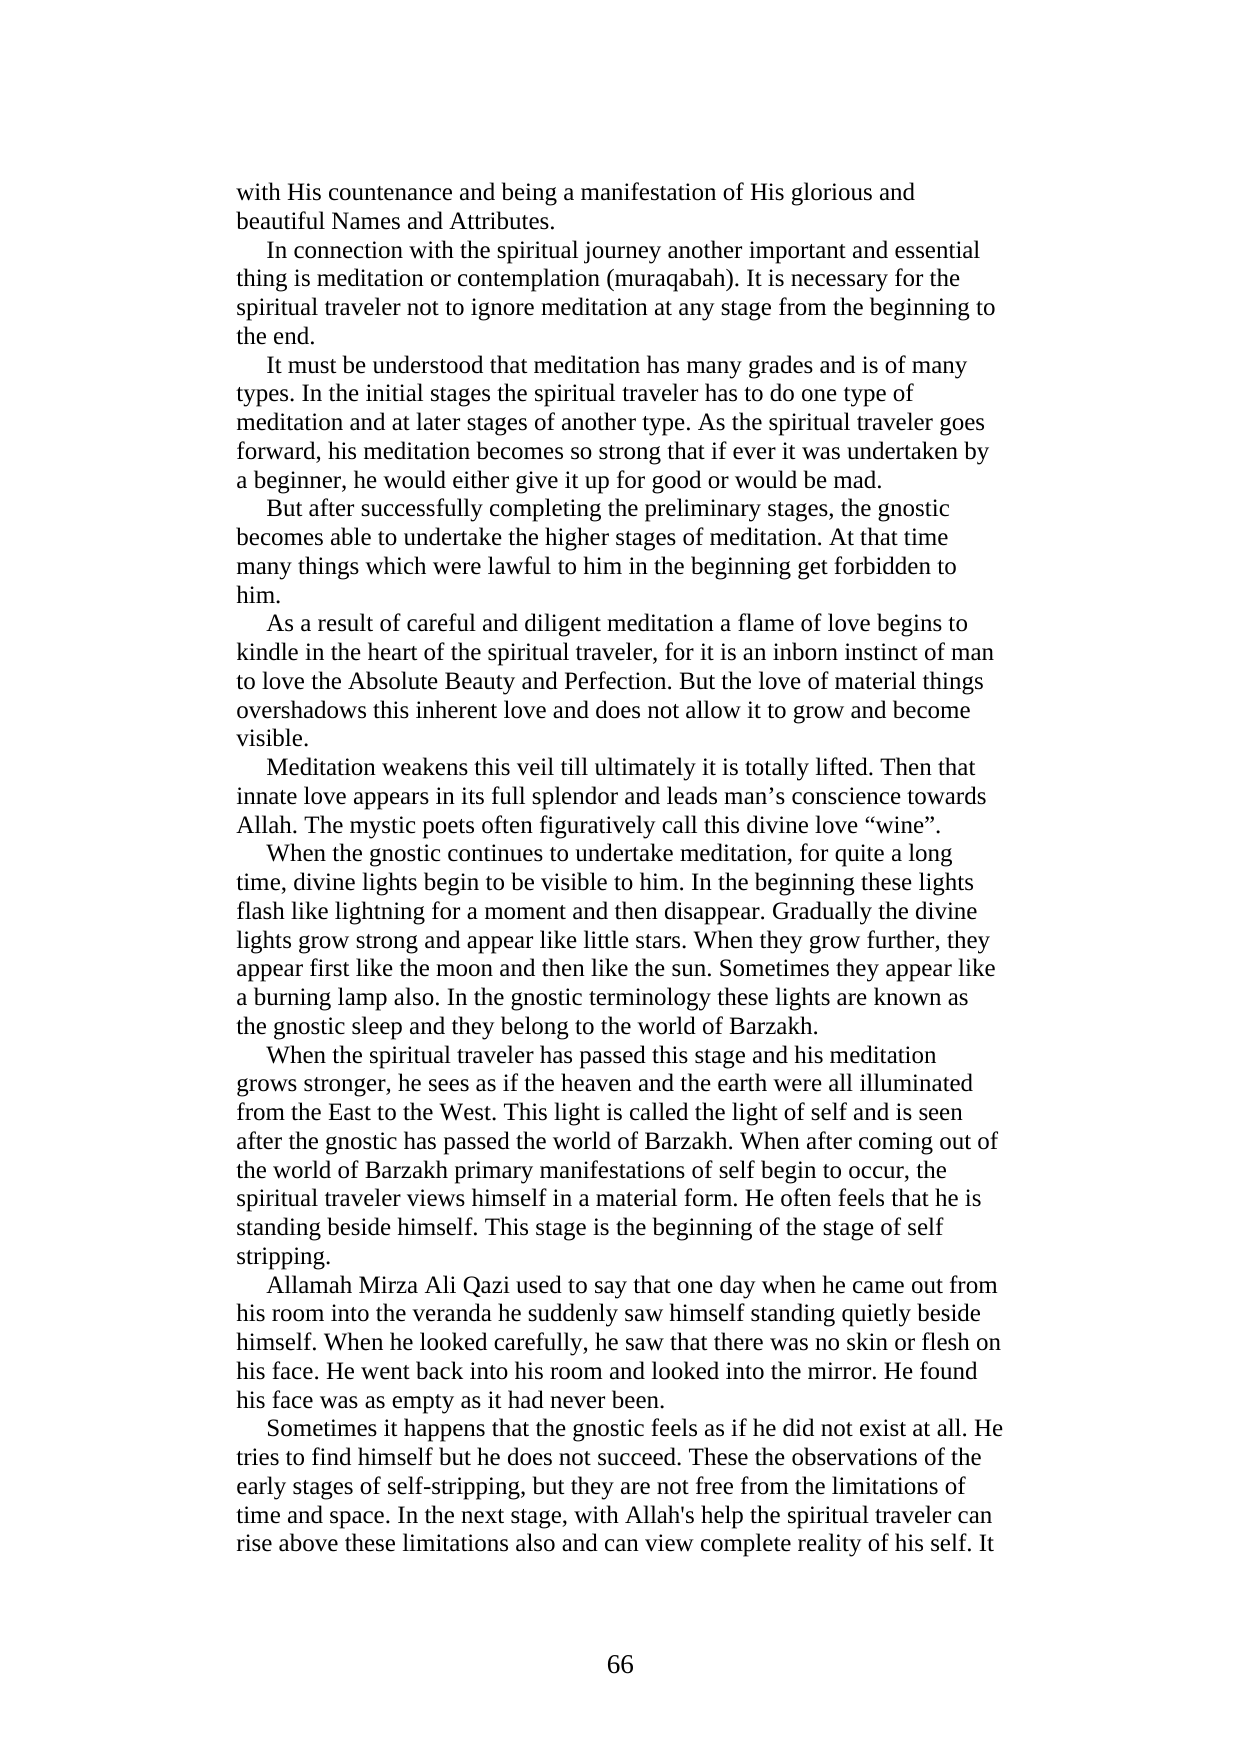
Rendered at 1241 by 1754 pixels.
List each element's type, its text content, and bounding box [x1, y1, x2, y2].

text Allamah Mirza Ali Qazi used to say that one day when he came out from his room into the veranda he suddenly saw himself standing quietly beside himself. When he looked carefully, he saw that there was no skin or flesh on his face. He went back into his room and looked into the mirror. He found his face was as empty as it had never been. [236, 1270, 1004, 1413]
text When the gnostic continues to undertake meditation, for quite a long time, divine lights begin to be visible to him. In the beginning these lights flash like lightning for a moment and then disappear. Gradually the divine lights grow strong and appear like little stars. When they grow further, they appear first like the moon and then like the sun. Sometimes they appear like a burning lamp also. In the gnostic terminology these lights are known as the gnostic sleep and they belong to the world of Barzakh. [236, 838, 1004, 1040]
text When the spiritual traveler has passed this stage and his meditation grows stronger, he sees as if the heaven and the earth were all illuminated from the East to the West. This light is called the light of self and is seen after the gnostic has passed the world of Barzakh. When after coming out of the world of Barzakh primary manifestations of self begin to occur, the spiritual traveler views himself in a material form. He often feels that he is standing beside himself. This stage is the beginning of the stage of self stripping. [236, 1040, 1004, 1270]
text As a result of careful and diligent meditation a flame of love begins to kindle in the heart of the spiritual traveler, for it is an inborn instinct of man to love the Absolute Beauty and Perfection. But the love of material things overshadows this inherent love and does not allow it to grow and become visible. [236, 608, 1004, 752]
text In connection with the spiritual journey another important and essential thing is meditation or contemplation (muraqabah). It is necessary for the spiritual traveler not to ignore meditation at any stage from the beginning to the end. [236, 235, 1004, 350]
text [236, 177, 1004, 235]
text It must be understood that meditation has many grades and is of many types. In the initial stages the spiritual traveler has to do one type of meditation and at later stages of another type. As the spiritual traveler goes forward, his meditation becomes so strong that if ever it was undertaken by a beginner, he would either give it up for good or would be mad. [236, 350, 1004, 493]
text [236, 1413, 1004, 1557]
text But after successfully completing the preliminary stages, the gnostic becomes able to undertake the higher stages of meditation. At that time many things which were lawful to him in the beginning get forbidden to him. [236, 493, 1004, 608]
text Meditation weakens this veil till ultimately it is totally lifted. Then that innate love appears in its full splendor and leads man’s conscience towards Allah. The mystic poets often figuratively call this divine love “wine”. [236, 752, 1004, 838]
